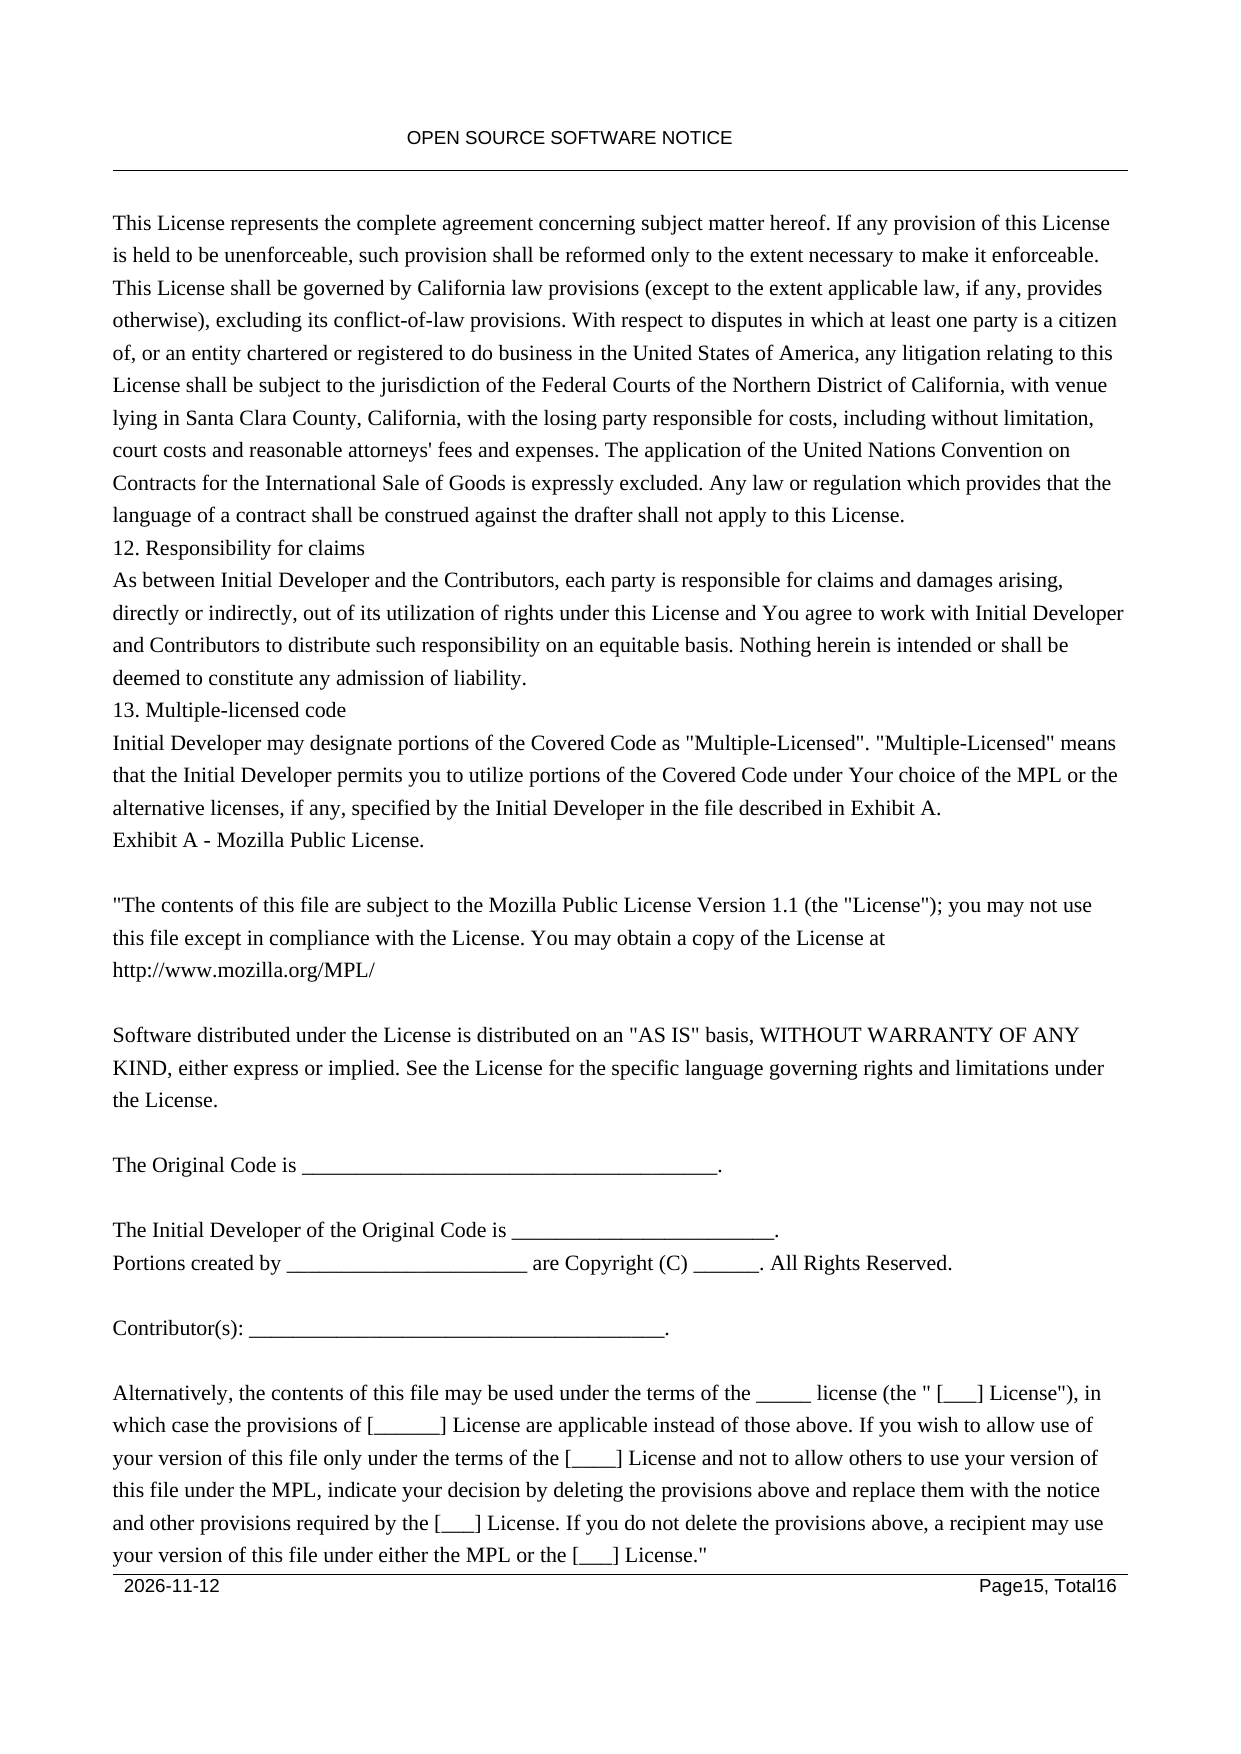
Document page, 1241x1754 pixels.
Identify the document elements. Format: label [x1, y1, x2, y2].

text [112, 206, 1128, 1571]
